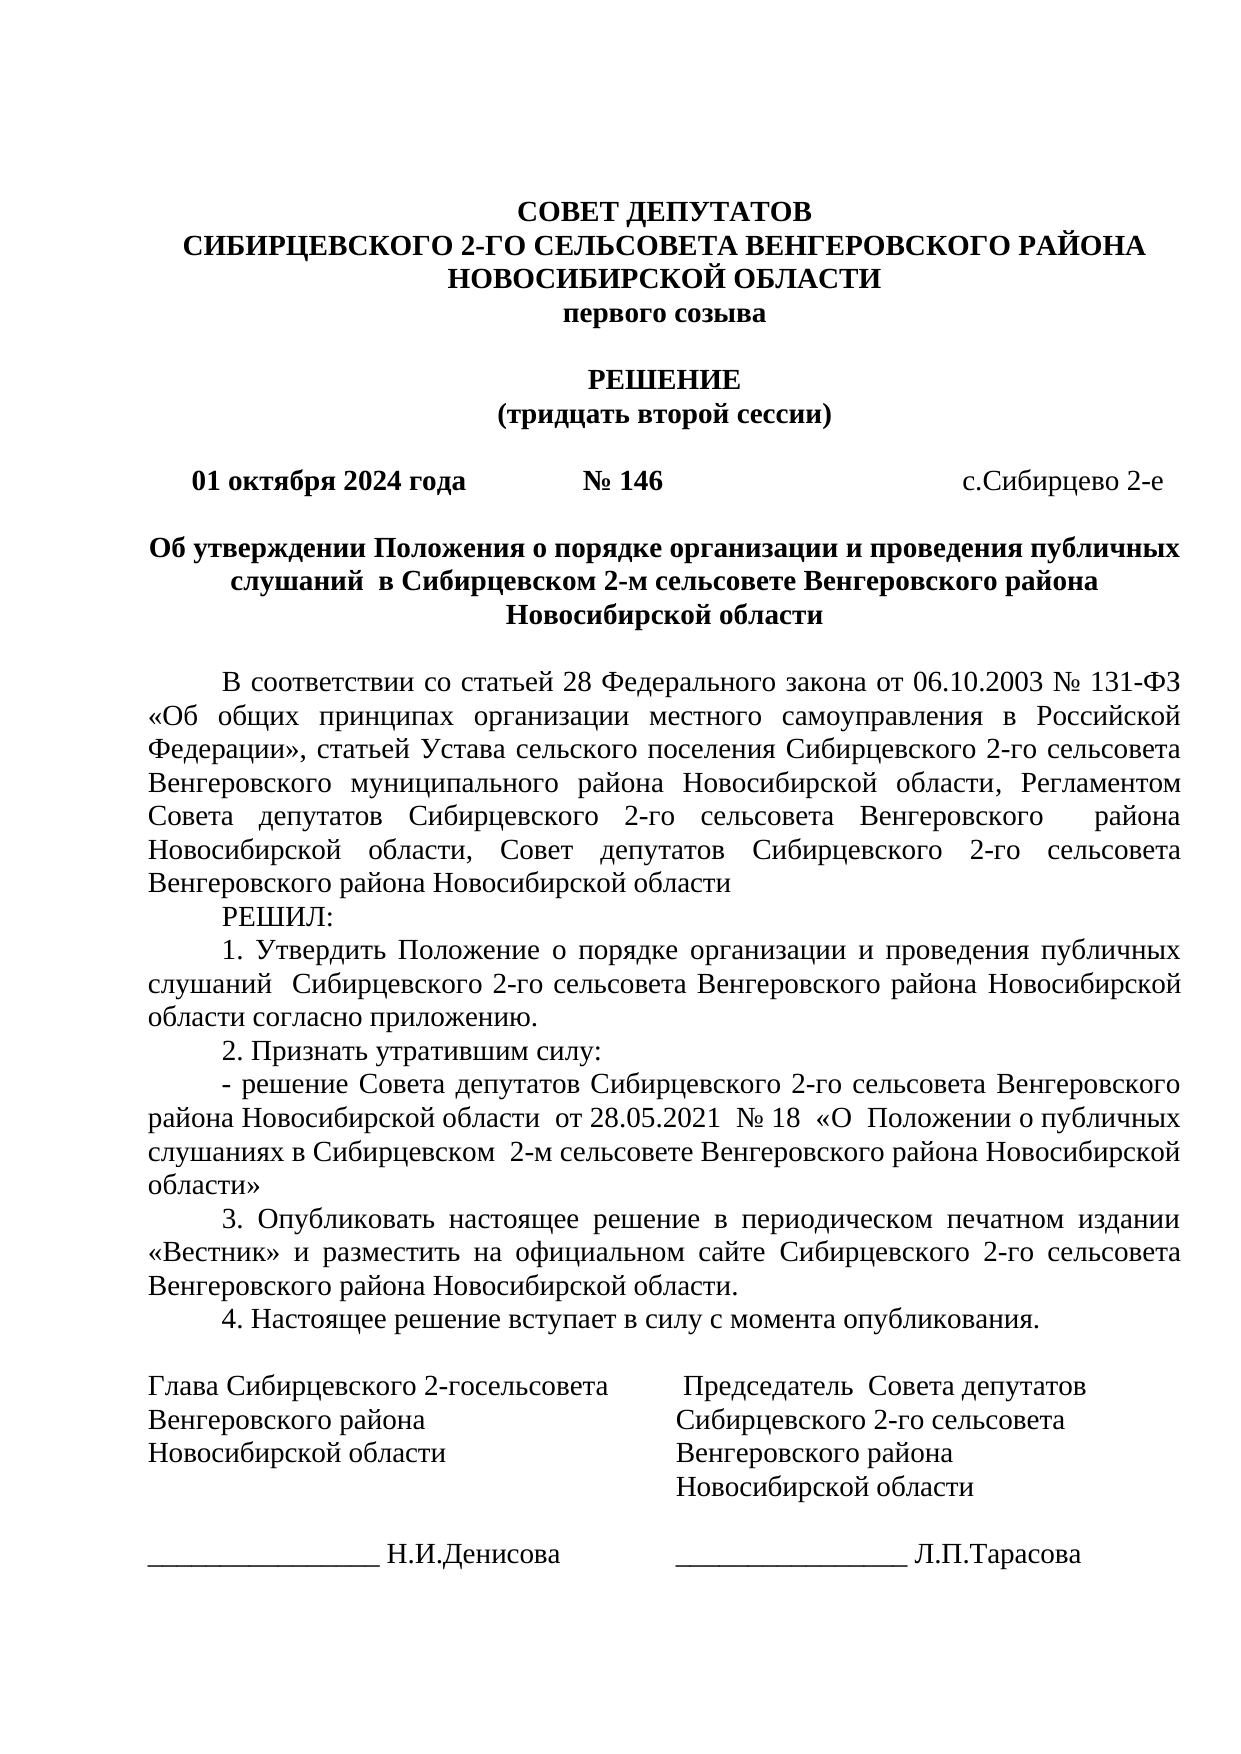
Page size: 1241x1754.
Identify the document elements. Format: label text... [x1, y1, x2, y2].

text СИБИРЦЕВСКОГО 2-ГО СЕЛЬСОВЕТА ВЕНГЕРОВСКОГО РАЙОНА [148, 228, 1181, 262]
text 1. Утвердить Положение о порядке организации и проведения публичных слушаний Сибирцевского 2-го сельсовета Венгеровского района Новосибирской области согласно приложению. [148, 932, 1181, 1033]
text - решение Совета депутатов Сибирцевского 2-го сельсовета Венгеровского района Новосибирской области от 28.05.2021 № 18 «О Положении о публичных слушаниях в Сибирцевском 2-м сельсовете Венгеровского района Новосибирской области» [148, 1067, 1181, 1134]
text 3. Опубликовать настоящее решение в периодическом печатном издании «Вестник» и разместить на официальном сайте Сибирцевского 2-го сельсовета Венгеровского района Новосибирской области. [148, 1201, 1181, 1301]
text РЕШЕНИЕ [148, 362, 1181, 396]
text РЕШИЛ: [148, 899, 1181, 932]
text НОВОСИБИРСКОЙ ОБЛАСТИ [148, 262, 1181, 295]
text (тридцать второй сессии) [148, 396, 1181, 429]
table_header Председатель Совета депутатов Сибирцевского 2-го сельсовета Венгеровского района Новосибирской области ________________ Л.П.Тарасова [664, 1369, 1192, 1603]
text СОВЕТ ДЕПУТАТОВ [148, 194, 1181, 228]
text 01 октября 2024 года № 146 с.Сибирцево 2-е [148, 463, 1181, 496]
text - решение Совета депутатов Сибирцевского 2-го сельсовета Венгеровского района Новосибирской области от 28.05.2021 № 18 «О Положении о публичных слушаниях в Сибирцевском 2-м сельсовете Венгеровского района Новосибирской области» [246, 1167, 1181, 1201]
text В соответствии со статьей 28 Федерального закона от 06.10.2003 № 131-ФЗ «Об общих принципах организации местного самоуправления в Российской Федерации», статьей Устава сельского поселения Сибирцевского 2-го сельсовета Венгеровского муниципального района Новосибирской области, Регламентом Совета депутатов Сибирцевского 2-го сельсовета Венгеровского района Новосибирской области, Совет депутатов Сибирцевского 2-го сельсовета Венгеровского района Новосибирской области [148, 664, 1181, 899]
text первого созыва [148, 295, 1181, 329]
text 4. Настоящее решение вступает в силу с момента опубликования. [148, 1301, 1181, 1335]
table_header Глава Сибирцевского 2-госельсовета Венгеровского района Новосибирской области ________________ Н.И.Денисова [136, 1369, 664, 1603]
text Об утверждении Положения о порядке организации и проведения публичных слушаний в Сибирцевском 2-м сельсовете Венгеровского района Новосибирской области [148, 530, 1181, 631]
text 2. Признать утратившим силу: [148, 1033, 1181, 1067]
